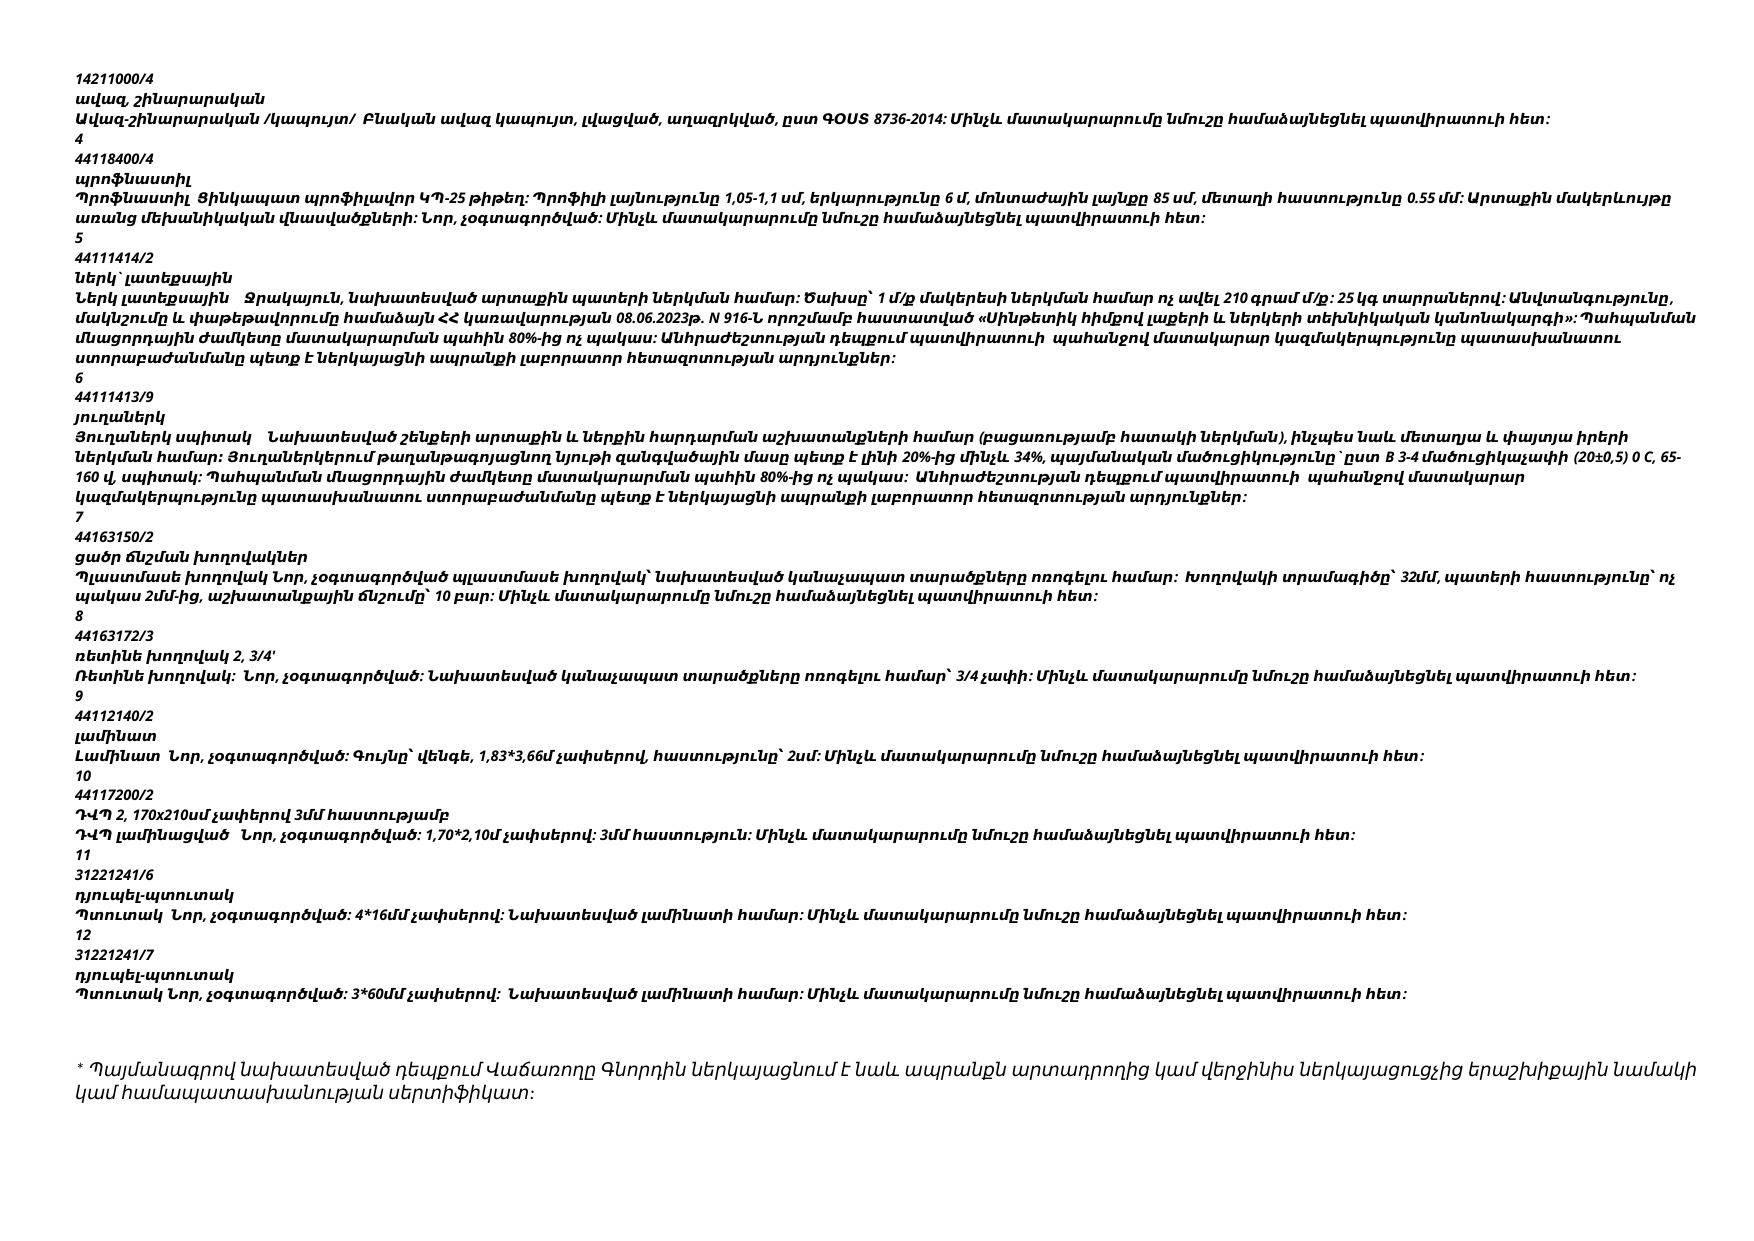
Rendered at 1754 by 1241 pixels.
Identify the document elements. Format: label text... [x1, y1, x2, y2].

text * Պայմանագրով նախատեսված դեպքում Վաճառողը Գնորդին ներկայացնում է նաև ապրանքն արտադրողից կամ վերջինիս ներկայացուցչից երաշխիքային նամակի կամ համապատասխանության սերտիֆիկատ: [75, 1058, 1698, 1104]
